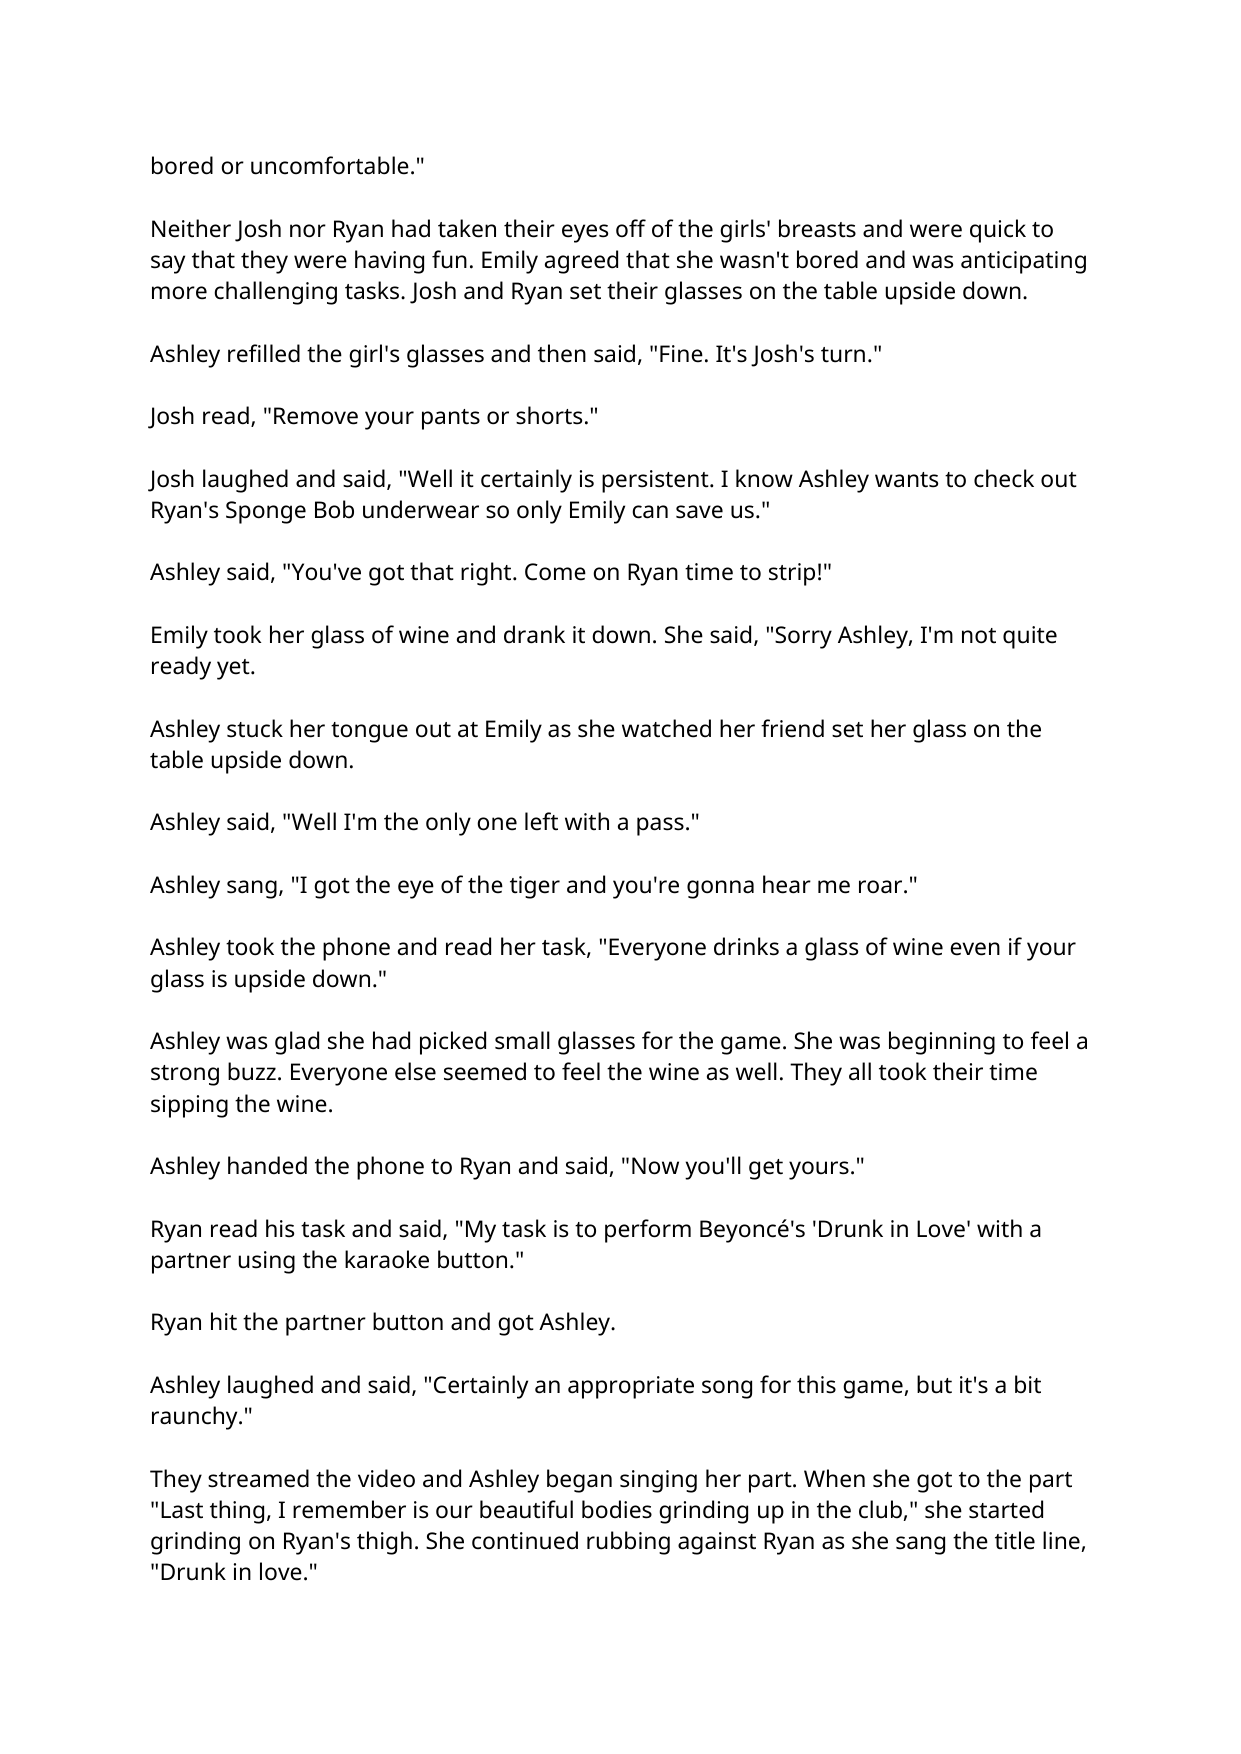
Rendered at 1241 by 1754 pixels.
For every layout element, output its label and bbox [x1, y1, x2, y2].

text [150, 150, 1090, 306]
text [150, 337, 1090, 1587]
